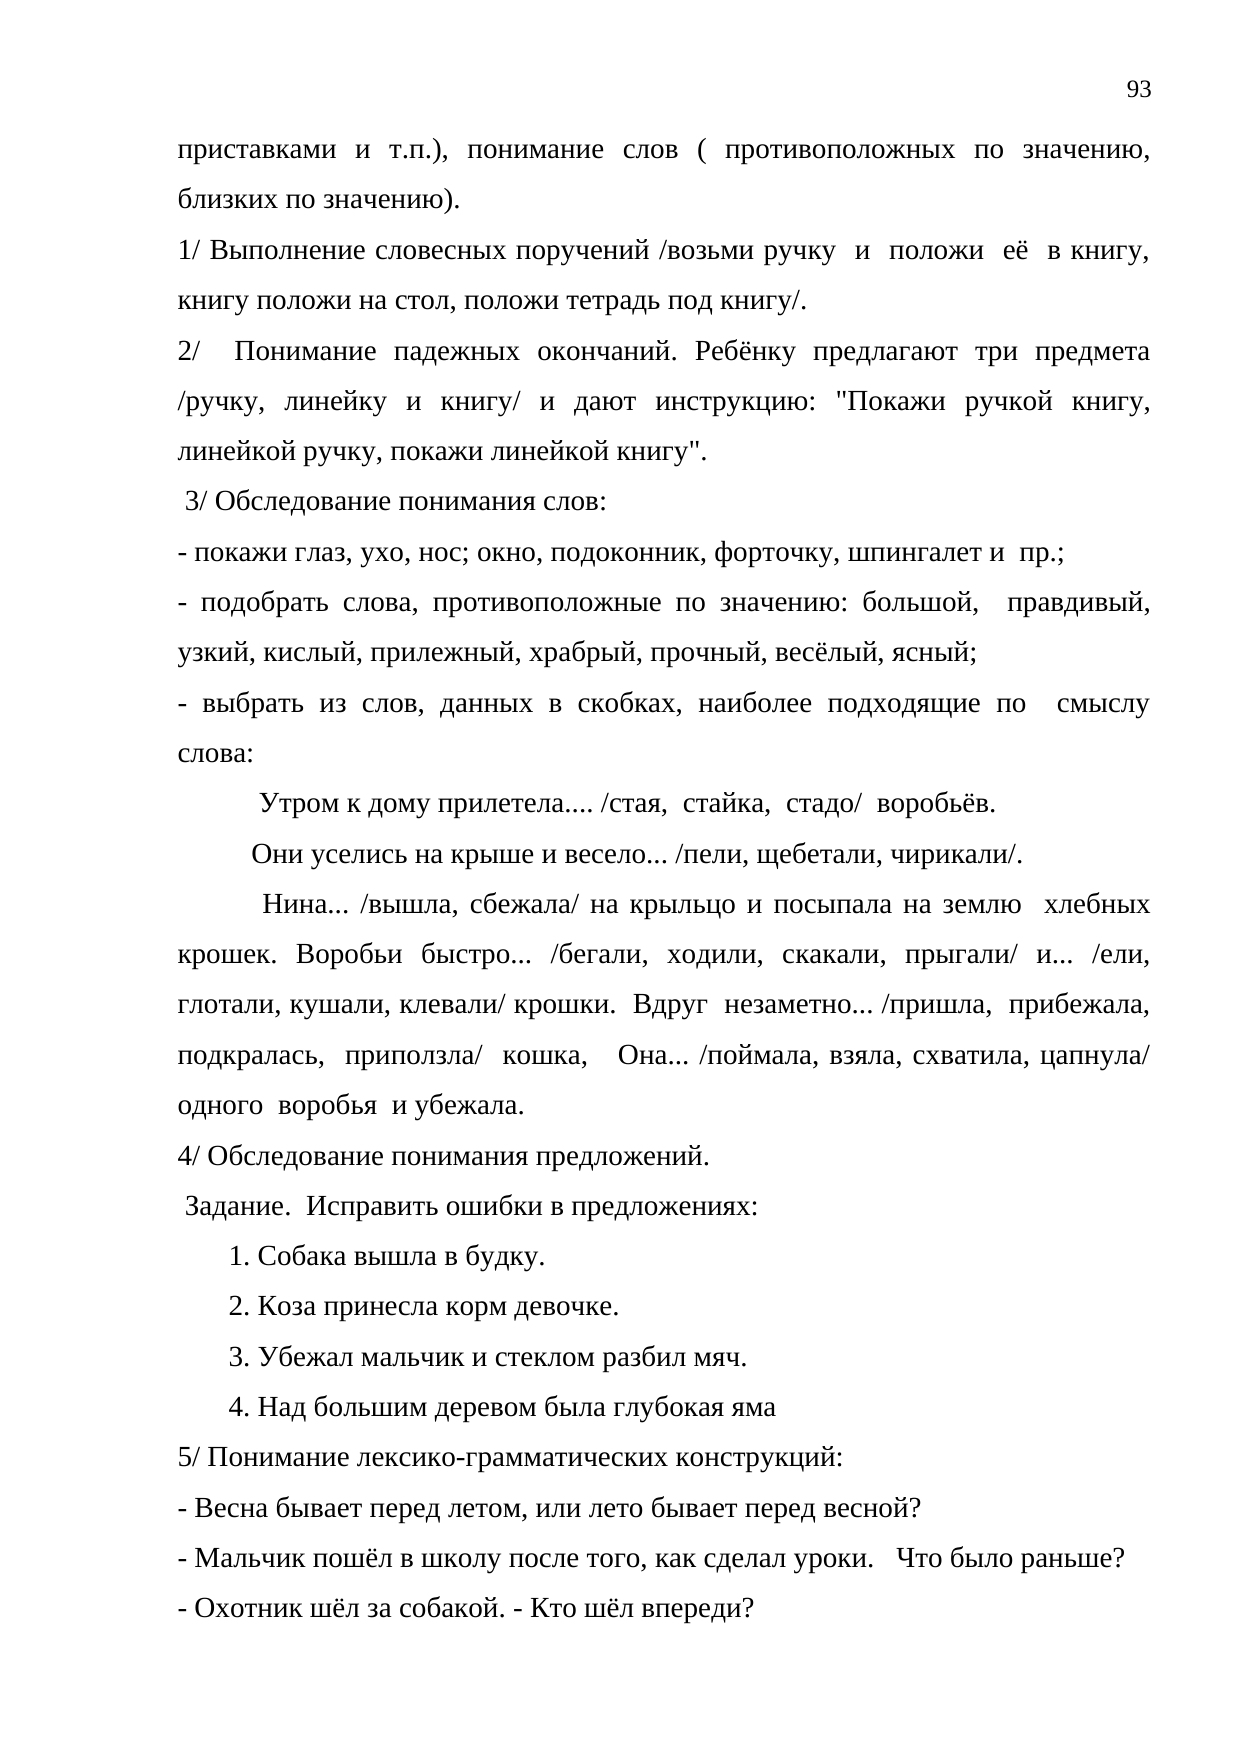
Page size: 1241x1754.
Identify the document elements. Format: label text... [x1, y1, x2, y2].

text 1. Собака вышла в будку. [177, 1238, 1152, 1272]
text 1/ Выполнение словесных поручений /возьми ручку и положи её в книгу, книгу положи на стол, положи тетрадь под книгу/. [177, 232, 1152, 316]
text - покажи глаз, ухо, нос; окно, подоконник, форточку, шпингалет и пр.; [177, 534, 1152, 567]
text Утром к дому прилетела.... /стая, стайка, стадо/ воробьёв. [177, 785, 1152, 819]
text - Мальчик пошёл в школу после того, как сделал уроки. Что было раньше? [177, 1540, 1152, 1574]
text 2/ Понимание падежных окончаний. Ребёнку предлагают три предмета /ручку, линейку и книгу/ и дают инструкцию: "Покажи ручкой книгу, линейкой ручку, покажи линейкой книгу". [177, 333, 1152, 467]
text 4. Над большим деревом была глубокая яма [177, 1389, 1152, 1423]
text 3. Убежал мальчик и стеклом разбил мяч. [177, 1339, 1152, 1372]
text 5/ Понимание лексико-грамматических конструкций: [177, 1439, 1152, 1473]
text - Весна бывает перед летом, или лето бывает перед весной? [177, 1490, 1152, 1523]
text 3/ Обследование понимания слов: [177, 483, 1152, 517]
text 2. Коза принесла корм девочке. [177, 1288, 1152, 1322]
text - подобрать слова, противоположные по значению: большой, правдивый, узкий, кислый, прилежный, храбрый, прочный, весёлый, ясный; [177, 584, 1152, 668]
text - Охотник шёл за собакой. - Кто шёл впереди? [177, 1590, 1152, 1624]
text Задание. Исправить ошибки в предложениях: [177, 1188, 1152, 1221]
text Нина... /вышла, сбежала/ на крыльцо и посыпала на землю хлебных крошек. Воробьи быстро... /бегали, ходили, скакали, прыгали/ и... /ели, глотали, кушали, клевали/ крошки. Вдруг незаметно... /пришла, прибежала, подкралась, приползла/ кошка, Она... /поймала, взяла, схватила, цапнула/ одного воробья и убежала. [177, 886, 1152, 1121]
text 4/ Обследование понимания предложений. [177, 1138, 1152, 1171]
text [177, 131, 1152, 215]
text - выбрать из слов, данных в скобках, наиболее подходящие по смыслу слова: [177, 685, 1152, 769]
text Они уселись на крыше и весело... /пели, щебетали, чирикали/. [177, 836, 1152, 869]
